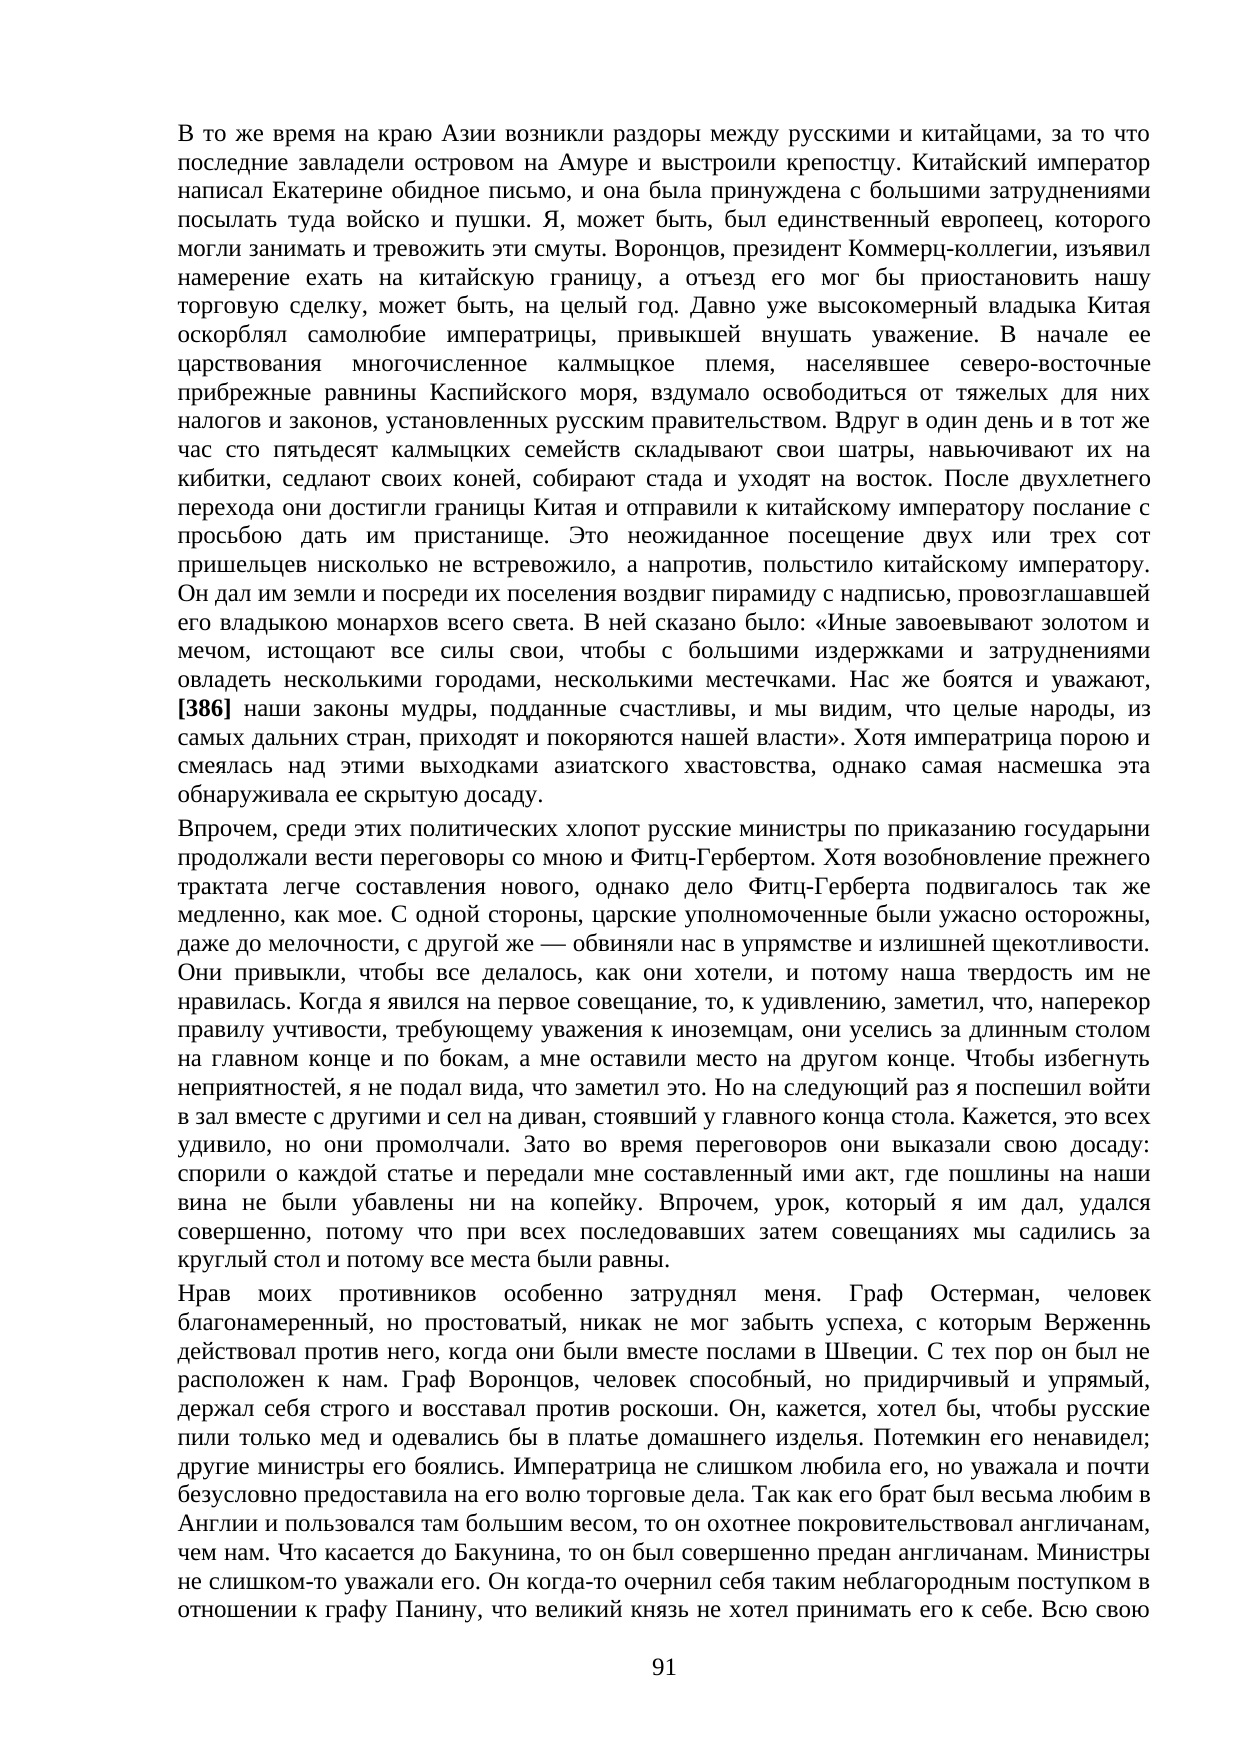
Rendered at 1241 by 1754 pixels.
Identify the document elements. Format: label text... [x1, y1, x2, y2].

text В то же время на краю Азии возникли раздоры между русскими и китайцами, за то что последние завладели островом на Амуре и выстроили крепостцу. Китайский император написал Екатерине обидное письмо, и она была принуждена с большими затруднениями посылать туда войско и пушки. Я, может быть, был единственный европеец, которого могли занимать и тревожить эти смуты. Воронцов, президент Коммерц-коллегии, изъявил намерение ехать на китайскую границу, а отъезд его мог бы приостановить нашу торговую сделку, может быть, на целый год. Давно уже высокомерный владыка Китая оскорблял самолюбие императрицы, привыкшей внушать уважение. В начале ее царствования многочисленное калмыцкое племя, населявшее северо-восточные прибрежные равнины Каспийского моря, вздумало освободиться от тяжелых для них налогов и законов, установленных русским правительством. Вдруг в один день и в тот же час сто пятьдесят калмыцких семейств складывают свои шатры, навьючивают их на кибитки, седлают своих коней, собирают стада и уходят на восток. После двухлетнего перехода они достигли границы Китая и отправили к китайскому императору послание с просьбою дать им пристанище. Это неожиданное посещение двух или трех сот пришельцев нисколько не встревожило, а напротив, польстило китайскому императору. Он дал им земли и посреди их поселения воздвиг пирамиду с надписью, провозглашавшей его владыкою монархов всего света. В ней сказано было: «Иные завоевывают золотом и мечом, истощают все силы свои, чтобы с большими издержками и затруднениями овладеть несколькими городами, несколькими местечками. Нас же боятся и уважают, [386] наши законы мудры, подданные счастливы, и мы видим, что целые народы, из самых дальних стран, приходят и покоряются нашей власти». Хотя императрица порою и смеялась над этими выходками азиатского хвастовства, однако самая насмешка эта обнаруживала ее скрытую досаду. [177, 118, 1152, 808]
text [177, 1278, 1152, 1623]
text Впрочем, среди этих политических хлопот русские министры по приказанию государыни продолжали вести переговоры со мною и Фитц-Гербертом. Хотя возобновление прежнего трактата легче составления нового, однако дело Фитц-Герберта подвигалось так же медленно, как мое. С одной стороны, царские уполномоченные были ужасно осторожны, даже до мелочности, с другой же — обвиняли нас в упрямстве и излишней щекотливости. Они привыкли, чтобы все делалось, как они хотели, и потому наша твердость им не нравилась. Когда я явился на первое совещание, то, к удивлению, заметил, что, наперекор правилу учтивости, требующему уважения к иноземцам, они уселись за длинным столом на главном конце и по бокам, а мне оставили место на другом конце. Чтобы избегнуть неприятностей, я не подал вида, что заметил это. Но на следующий раз я поспешил войти в зал вместе с другими и сел на диван, стоявший у главного конца стола. Кажется, это всех удивило, но они промолчали. Зато во время переговоров они выказали свою досаду: спорили о каждой статье и передали мне составленный ими акт, где пошлины на наши вина не были убавлены ни на копейку. Впрочем, урок, который я им дал, удался совершенно, потому что при всех последовавших затем совещаниях мы садились за круглый стол и потому все места были равны. [177, 813, 1152, 1273]
